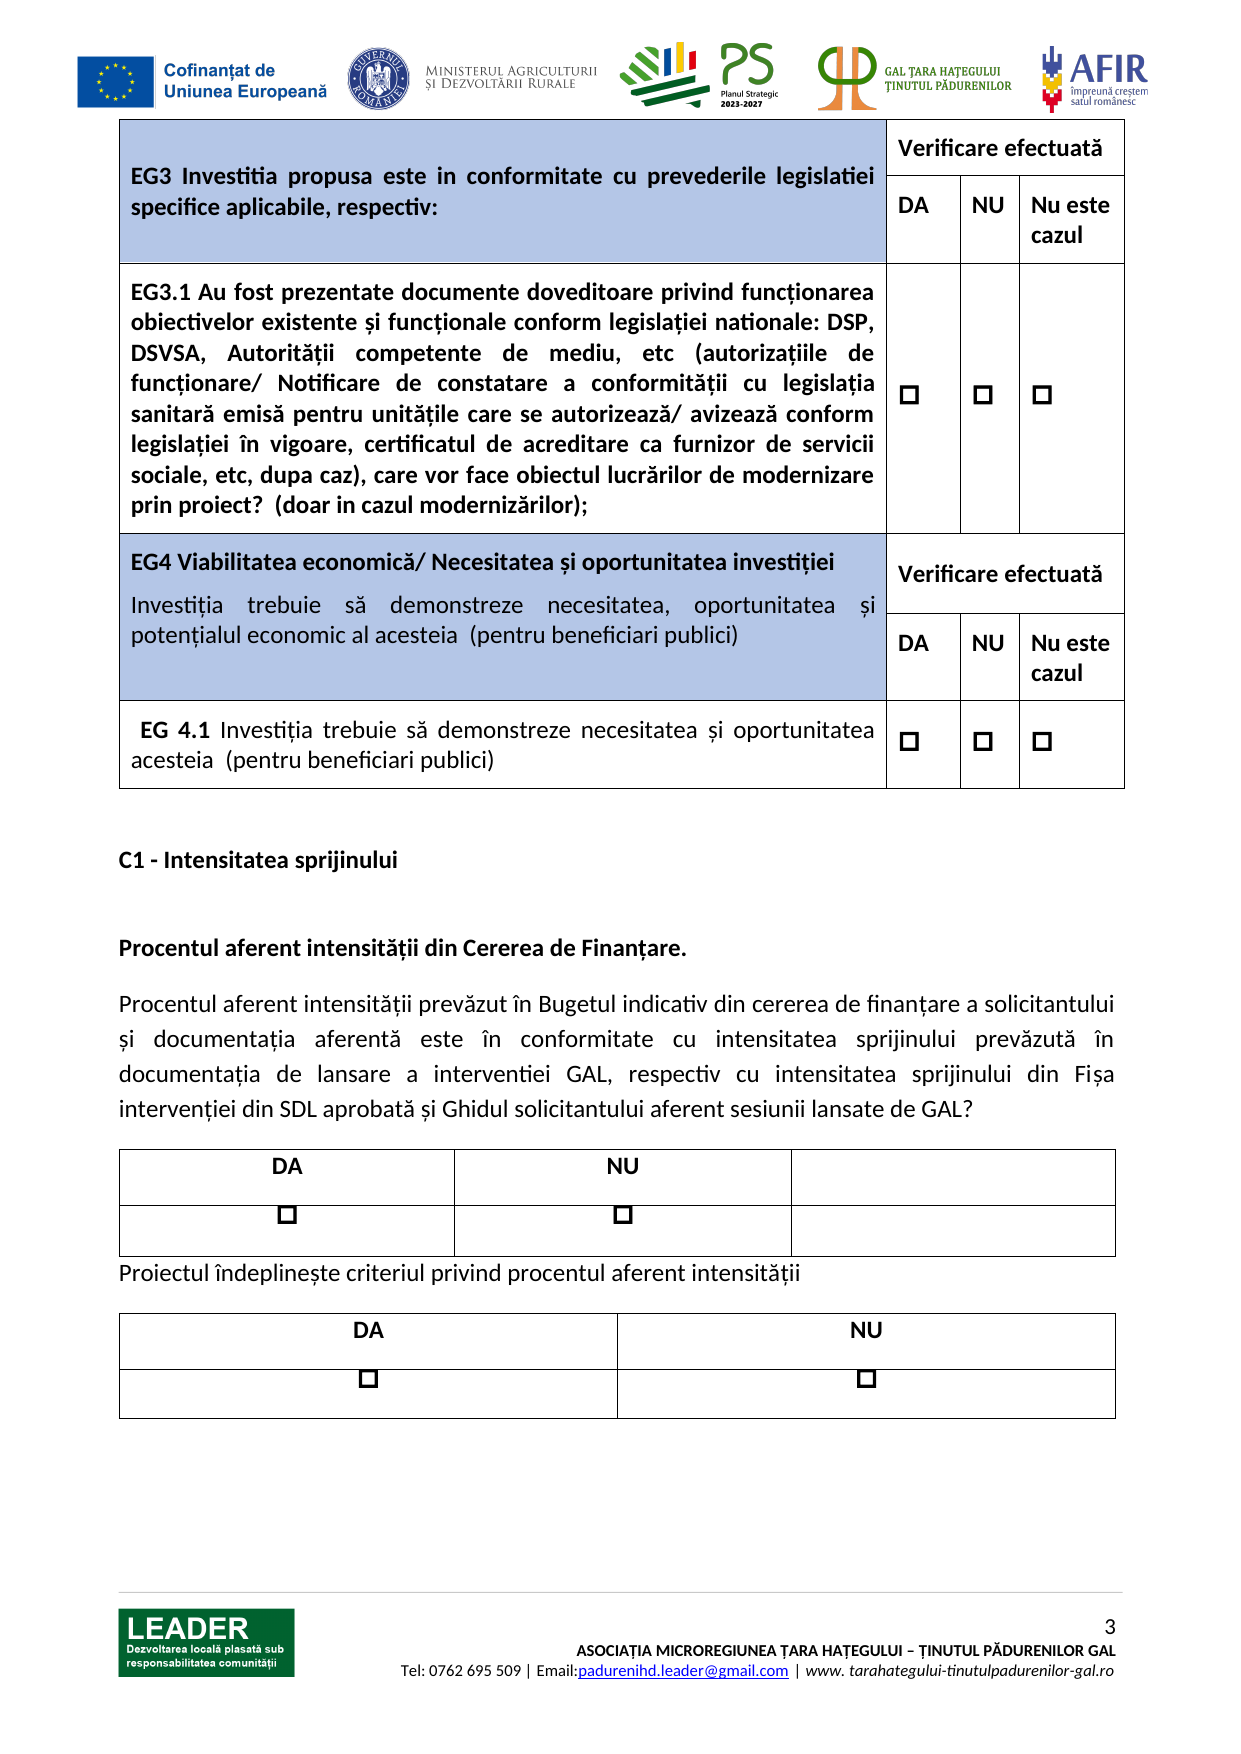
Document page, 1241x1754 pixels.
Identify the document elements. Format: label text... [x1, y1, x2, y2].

table_cell Verificare efectuată [887, 534, 1124, 613]
text Procentul aferent intensității prevăzut în Bugetul indicativ din cererea de finanțare a solicitantului și documentația aferentă este în conformitate cu intensitatea sprijinului prevăzută în documentația de lansare a interventiei GAL, respectiv cu intensitatea sprijinului din Fișa intervenției din SDL aprobată și Ghidul solicitantului aferent sesiunii lansate de GAL? [119, 988, 1116, 1124]
picture [619, 42, 778, 108]
table_cell [120, 1206, 454, 1256]
text Proiectul îndeplinește criteriul privind procentul aferent intensității [119, 1257, 1116, 1288]
table_header NU [455, 1150, 791, 1205]
table_cell [887, 264, 960, 533]
text C1 - Intensitatea sprijinului [119, 844, 1116, 874]
table_cell Nu este cazul [1020, 176, 1124, 262]
table_cell [455, 1206, 791, 1256]
table_cell [618, 1370, 1115, 1418]
table_cell [792, 1206, 1115, 1256]
table_cell NU [961, 176, 1019, 262]
table_cell EG3 Investitia propusa este in conformitate cu prevederile legislatiei specifice aplicabile, respectiv: [120, 120, 886, 262]
picture [816, 45, 1016, 112]
table_header DA [120, 1314, 617, 1369]
table_cell Verificare efectuată [887, 120, 1124, 175]
table_cell Nu este cazul [1020, 614, 1124, 700]
table_cell [887, 701, 960, 787]
table_cell [961, 264, 1019, 533]
table_cell EG3.1 Au fost prezentate documente doveditoare privind funcționarea obiectivelor existente şi funcţionale conform legislației nationale: DSP, DSVSA, Autorității competente de mediu, etc (autorizațiile de funcționare/ Notificare de constatare a conformităţii cu legislaţia sanitară emisă pentru unitățile care se autorizează/ avizează conform legislației în vigoare, certificatul de acreditare ca furnizor de servicii sociale, etc, dupa caz), care vor face obiectul lucrărilor de modernizare prin proiect? (doar in cazul modernizărilor); [120, 264, 886, 533]
table_header DA [120, 1150, 454, 1205]
table_header [792, 1150, 1115, 1205]
table_cell [120, 1370, 617, 1418]
text Procentul aferent intensității din Cererea de Finanțare. [119, 900, 1116, 963]
table_cell DA [887, 176, 960, 262]
picture [109, 1602, 300, 1677]
table_cell EG 4.1 Investiția trebuie să demonstreze necesitatea și oportunitatea acesteia (pentru beneficiari publici) [120, 701, 886, 787]
table_cell DA [887, 614, 960, 700]
picture [335, 32, 615, 119]
table_cell [1020, 264, 1124, 533]
picture [76, 55, 327, 109]
picture [1042, 46, 1148, 113]
table_cell EG4 Viabilitatea economică/ Necesitatea și oportunitatea investiției Investiția trebuie să demonstreze necesitatea, oportunitatea și potențialul economic al acesteia (pentru beneficiari publici) [120, 534, 886, 700]
table_header NU [618, 1314, 1115, 1369]
table_cell NU [961, 614, 1019, 700]
table_cell [1020, 701, 1124, 787]
table_cell [961, 701, 1019, 787]
